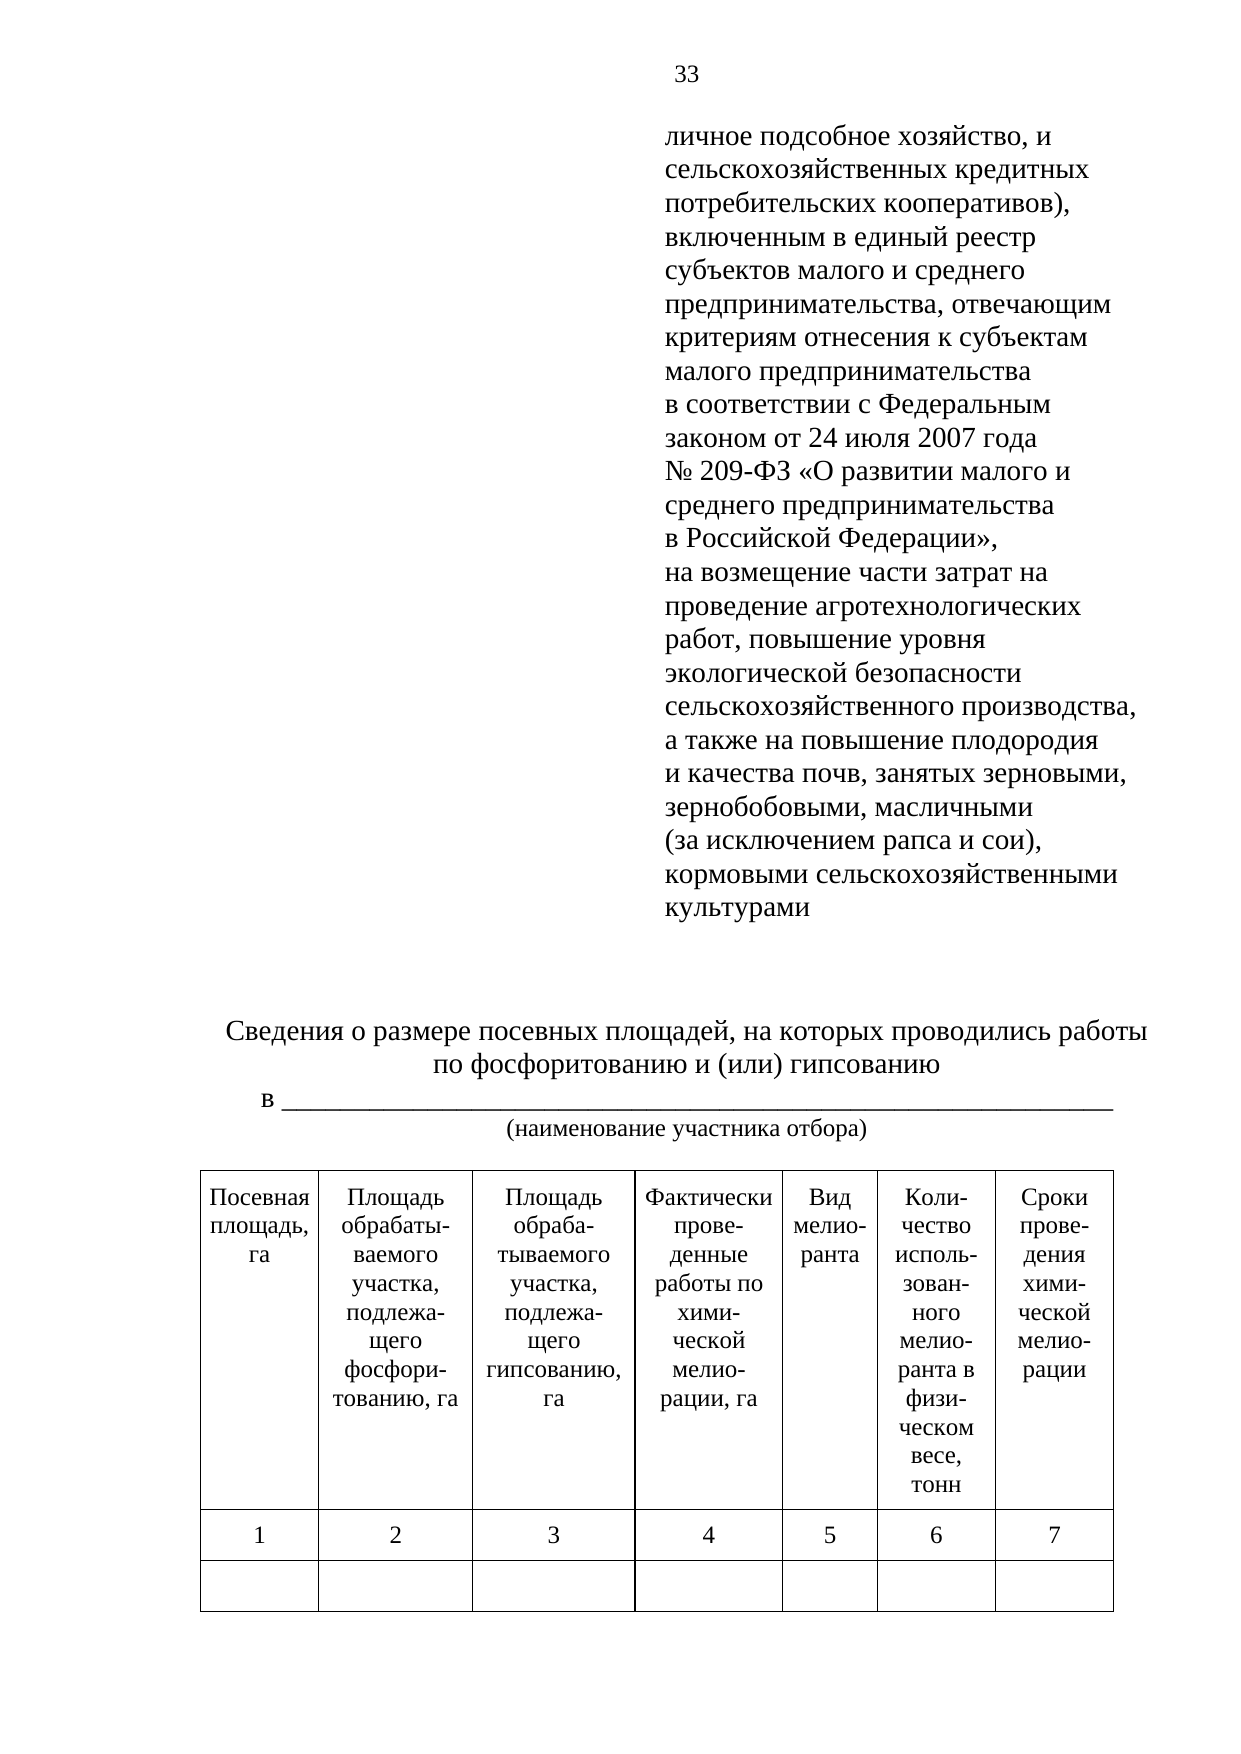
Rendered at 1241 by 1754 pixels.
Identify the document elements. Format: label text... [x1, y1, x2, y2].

text потребительских кооперативов), [207, 185, 1167, 219]
table_cell 3 [473, 1510, 634, 1560]
table_header Вид мелио-ранта [783, 1171, 877, 1509]
text в Российской Федерации», [207, 521, 1167, 554]
text (за исключением рапса и сои), [207, 822, 1167, 856]
table_cell [878, 1561, 995, 1611]
table_cell 2 [319, 1510, 472, 1560]
text Сведения о размере посевных площадей, на которых проводились работы [207, 1013, 1167, 1046]
table_header Коли-чество исполь-зован-ного мелио-ранта в физи-ческом весе, тонн [878, 1171, 995, 1509]
text (наименование участника отбора) [207, 1113, 1167, 1142]
text в соответствии с Федеральным [207, 386, 1167, 420]
text малого предпринимательства [207, 353, 1167, 386]
text законом от 24 июля 2007 года [207, 420, 1167, 453]
text работ, повышение уровня [207, 621, 1167, 655]
text предпринимательства, отвечающим [207, 286, 1167, 319]
table_header Площадь обраба-тываемого участка, подлежа-щего гипсованию, га [473, 1171, 634, 1509]
text экологической безопасности [207, 655, 1167, 688]
table_cell 5 [783, 1510, 877, 1560]
text зернобобовыми, масличными [207, 789, 1167, 822]
text а также на повышение плодородия [207, 722, 1167, 755]
table_header Площадь обрабаты-ваемого участка, подлежа-щего фосфори-тованию, га [319, 1171, 472, 1509]
text сельскохозяйственного производства, [207, 688, 1167, 722]
text по фосфоритованию и (или) гипсованию [207, 1046, 1167, 1080]
text сельскохозяйственных кредитных [207, 152, 1167, 185]
table_cell 7 [996, 1510, 1113, 1560]
table_header Посевная площадь, га [201, 1171, 318, 1509]
text критериям отнесения к субъектам [207, 319, 1167, 353]
table_header Фактически прове-денные работы по хими-ческой мелио-рации, га [636, 1171, 782, 1509]
text проведение агротехнологических [207, 588, 1167, 621]
text № 209-ФЗ «О развитии малого и [207, 453, 1167, 487]
text кормовыми сельскохозяйственными [207, 856, 1167, 889]
text личное подсобное хозяйство, и [207, 118, 1167, 152]
table_cell [996, 1561, 1113, 1611]
text субъектов малого и среднего [207, 252, 1167, 286]
table_cell 1 [201, 1510, 318, 1560]
text на возмещение части затрат на [207, 554, 1167, 588]
table_cell [201, 1561, 318, 1611]
table_cell [636, 1561, 782, 1611]
table_cell 4 [636, 1510, 782, 1560]
table_cell [473, 1561, 634, 1611]
text среднего предпринимательства [207, 487, 1167, 521]
table_header Сроки прове-дения хими-ческой мелио-рации [996, 1171, 1113, 1509]
text и качества почв, занятых зерновыми, [207, 755, 1167, 789]
text включенным в единый реестр [207, 219, 1167, 252]
table_cell 6 [878, 1510, 995, 1560]
table_cell [319, 1561, 472, 1611]
text культурами [207, 889, 1167, 923]
text в _________________________________________________________ [207, 1080, 1167, 1113]
table_cell [783, 1561, 877, 1611]
